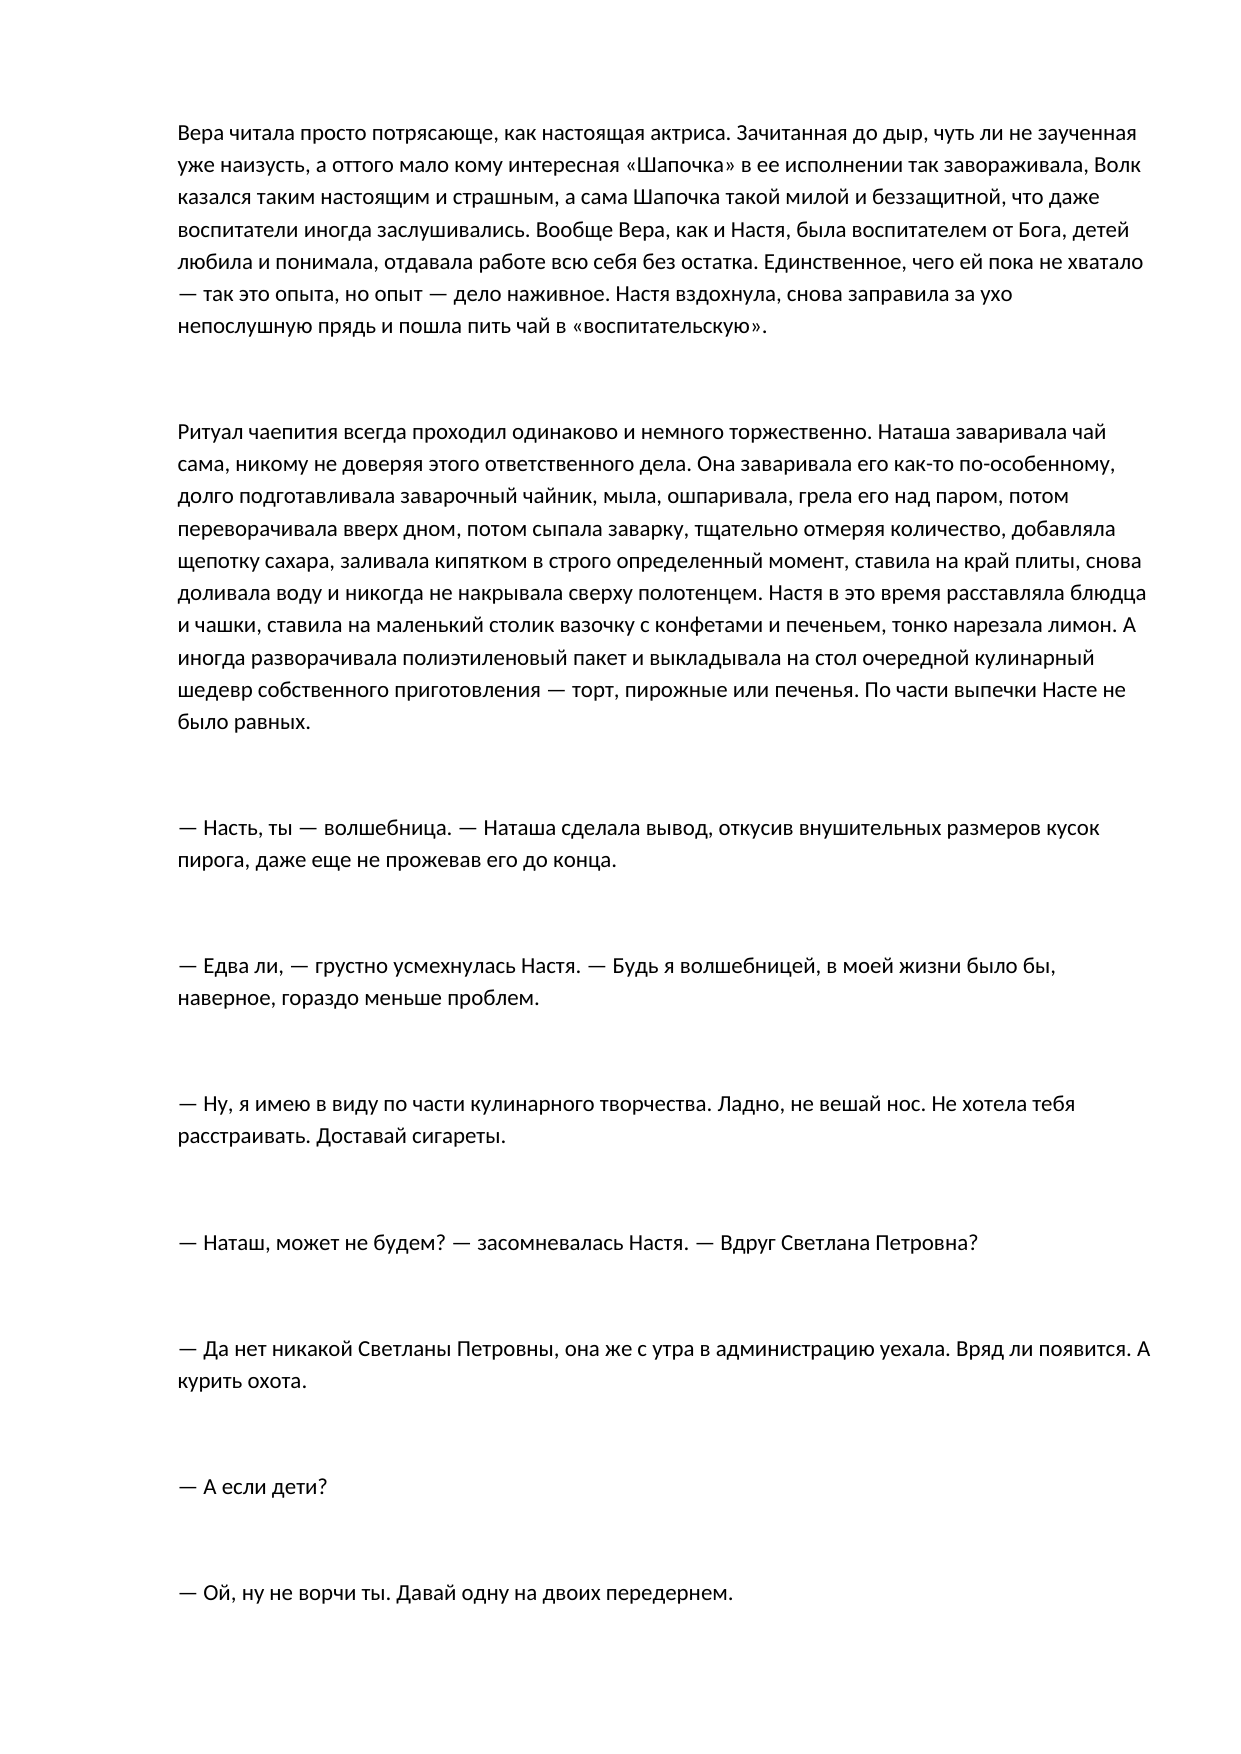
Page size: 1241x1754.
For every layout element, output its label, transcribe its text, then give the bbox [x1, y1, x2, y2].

text — Наташ, может не будем? — засомневалась Настя. — Вдруг Светлана Петровна? [177, 1228, 1152, 1256]
text — Едва ли, — грустно усмехнулась Настя. — Будь я волшебницей, в моей жизни было бы, наверное, гораздо меньше проблем. [177, 951, 1152, 1011]
text Вера читала просто потрясающе, как настоящая актриса. Зачитанная до дыр, чуть ли не заученная уже наизусть, а оттого мало кому интересная «Шапочка» в ее исполнении так завораживала, Волк казался таким настоящим и страшным, а сама Шапочка такой милой и беззащитной, что даже воспитатели иногда заслушивались. Вообще Вера, как и Настя, была воспитателем от Бога, детей любила и понимала, отдавала работе всю себя без остатка. Единственное, чего ей пока не хватало — так это опыта, но опыт — дело наживное. Настя вздохнула, снова заправила за ухо непослушную прядь и пошла пить чай в «воспитательскую». [177, 118, 1152, 339]
text — А если дети? [177, 1472, 1152, 1500]
text Ритуал чаепития всегда проходил одинаково и немного торжественно. Наташа заваривала чай сама, никому не доверяя этого ответственного дела. Она заваривала его как-то по-особенному, долго подготавливала заварочный чайник, мыла, ошпаривала, грела его над паром, потом переворачивала вверх дном, потом сыпала заварку, тщательно отмеряя количество, добавляла щепотку сахара, заливала кипятком в строго определенный момент, ставила на край плиты, снова доливала воду и никогда не накрывала сверху полотенцем. Настя в это время расставляла блюдца и чашки, ставила на маленький столик вазочку с конфетами и печеньем, тонко нарезала лимон. А иногда разворачивала полиэтиленовый пакет и выкладывала на стол очередной кулинарный шедевр собственного приготовления — торт, пирожные или печенья. По части выпечки Насте не было равных. [177, 417, 1152, 735]
text — Ну, я имею в виду по части кулинарного творчества. Ладно, не вешай нос. Не хотела тебя расстраивать. Доставай сигареты. [177, 1089, 1152, 1150]
text — Насть, ты — волшебница. — Наташа сделала вывод, откусив внушительных размеров кусок пирога, даже еще не прожевав его до конца. [177, 813, 1152, 873]
text — Да нет никакой Светланы Петровны, она же с утра в администрацию уехала. Вряд ли появится. А курить охота. [177, 1334, 1152, 1394]
text — Ой, ну не ворчи ты. Давай одну на двоих передернем. [177, 1578, 1152, 1606]
